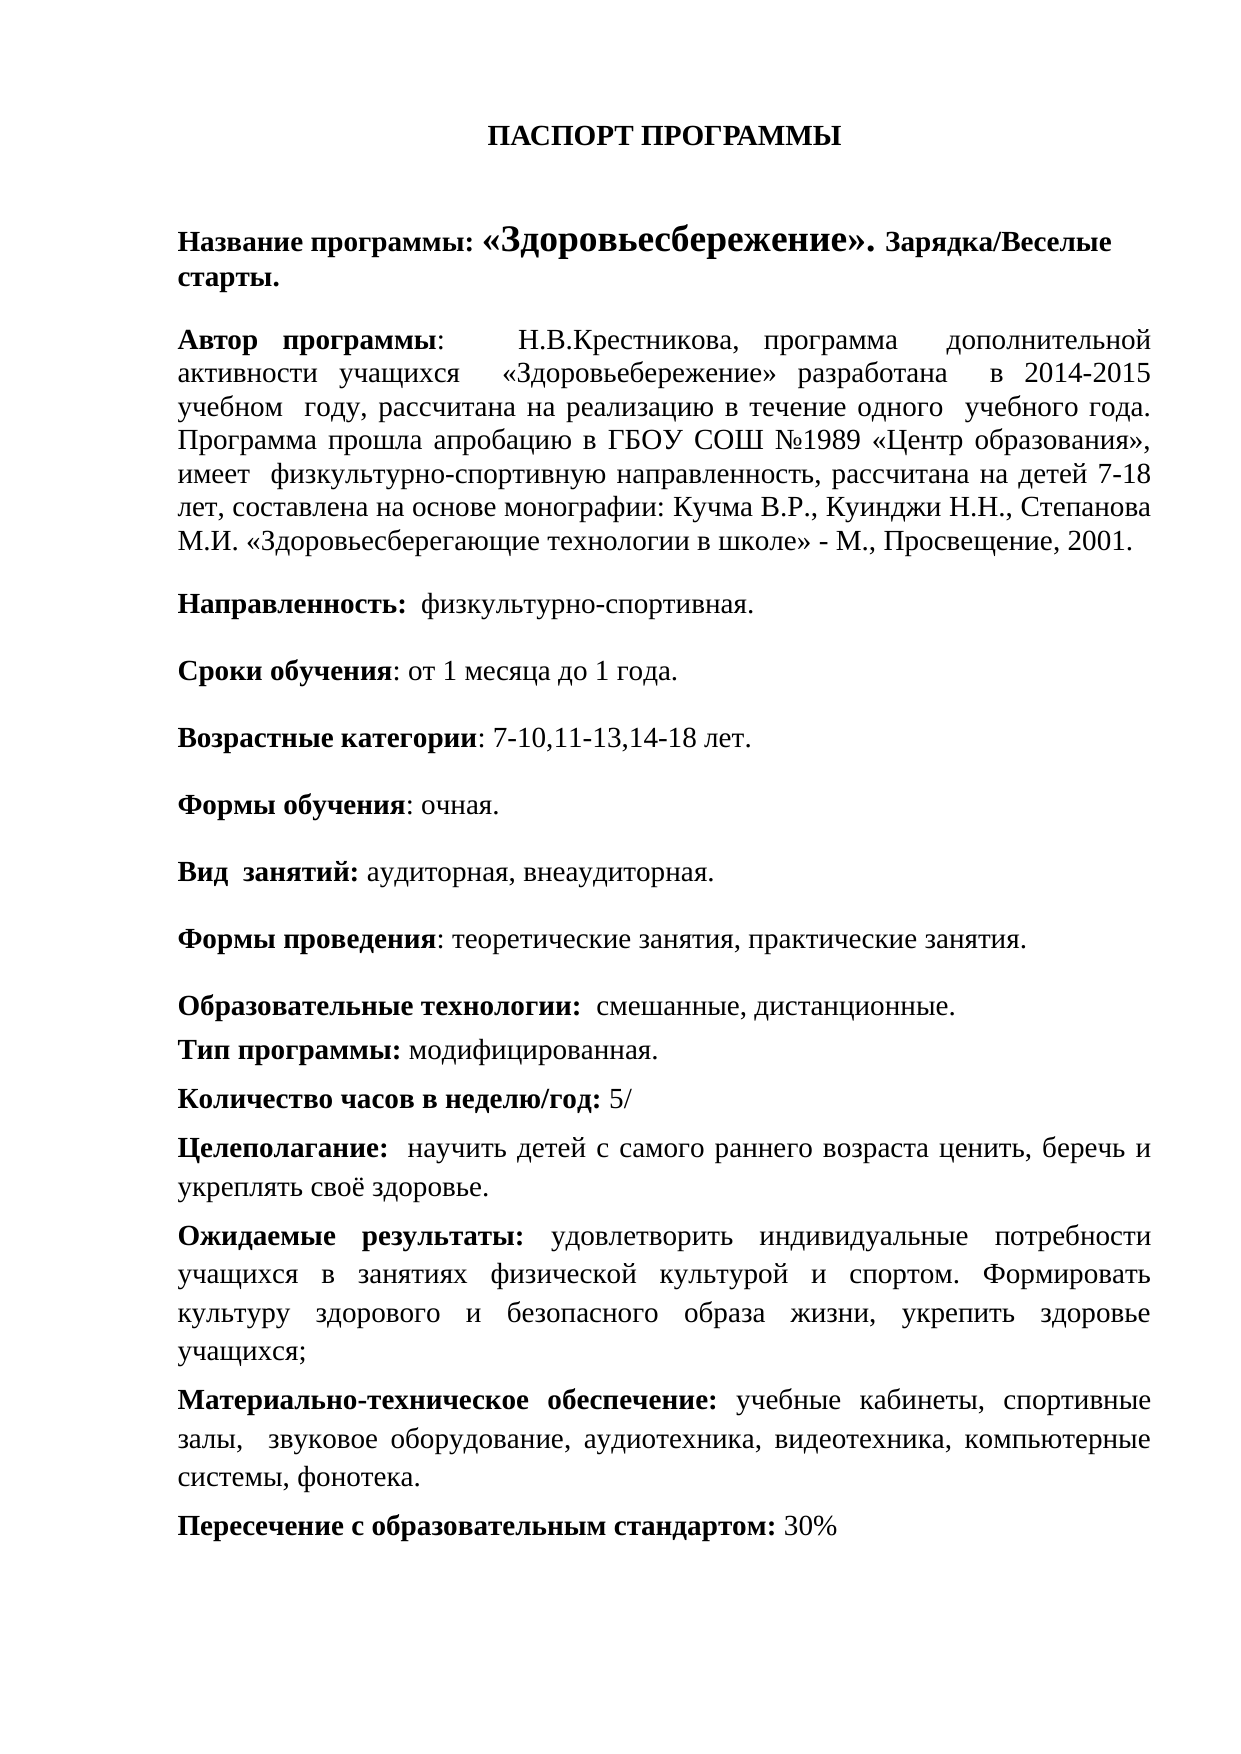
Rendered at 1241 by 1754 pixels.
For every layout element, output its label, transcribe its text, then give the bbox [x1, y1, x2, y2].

text Вид занятий: аудиторная, внеаудиторная. [177, 854, 1152, 888]
text Сроки обучения: от 1 месяца до 1 года. [177, 653, 1152, 686]
text Образовательные технологии: смешанные, дистанционные. [177, 988, 1152, 1022]
text Тип программы: модифицированная. [177, 1032, 1152, 1066]
text Автор программы: Н.В.Крестникова, программа дополнительной активности учащихся «Здоровьебережение» разработана в 2014-2015 учебном году, рассчитана на реализацию в течение одного учебного года. Программа прошла апробацию в ГБОУ СОШ №1989 «Центр образования», имеет физкультурно-спортивную направленность, рассчитана на детей 7-18 лет, составлена на основе монографии: Кучма В.Р., Куинджи Н.Н., Степанова М.И. «Здоровьесберегающие технологии в школе» - М., Просвещение, 2001. [177, 322, 1152, 557]
text Ожидаемые результаты: удовлетворить индивидуальные потребности учащихся в занятиях физической культурой и спортом. Формировать культуру здорового и безопасного образа жизни, укрепить здоровье учащихся; [177, 1218, 1152, 1367]
text Название программы: «Здоровьесбережение». Зарядка/Веселые старты. [177, 216, 1152, 293]
text Возрастные категории: 7-10,11-13,14-18 лет. [177, 720, 1152, 753]
text Пересечение с образовательным стандартом: 30% [177, 1508, 1152, 1542]
text Формы проведения: теоретические занятия, практические занятия. [177, 921, 1152, 955]
text ПАСПОРТ ПРОГРАММЫ [177, 118, 1152, 152]
text Количество часов в неделю/год: 5/ [177, 1081, 1152, 1115]
text Направленность: физкультурно-спортивная. [177, 586, 1152, 619]
text Материально-техническое обеспечение: учебные кабинеты, спортивные залы, звуковое оборудование, аудиотехника, видеотехника, компьютерные системы, фонотека. [177, 1382, 1152, 1493]
text Формы обучения: очная. [177, 787, 1152, 821]
text Целеполагание: научить детей с самого раннего возраста ценить, беречь и укреплять своё здоровье. [177, 1130, 1152, 1202]
